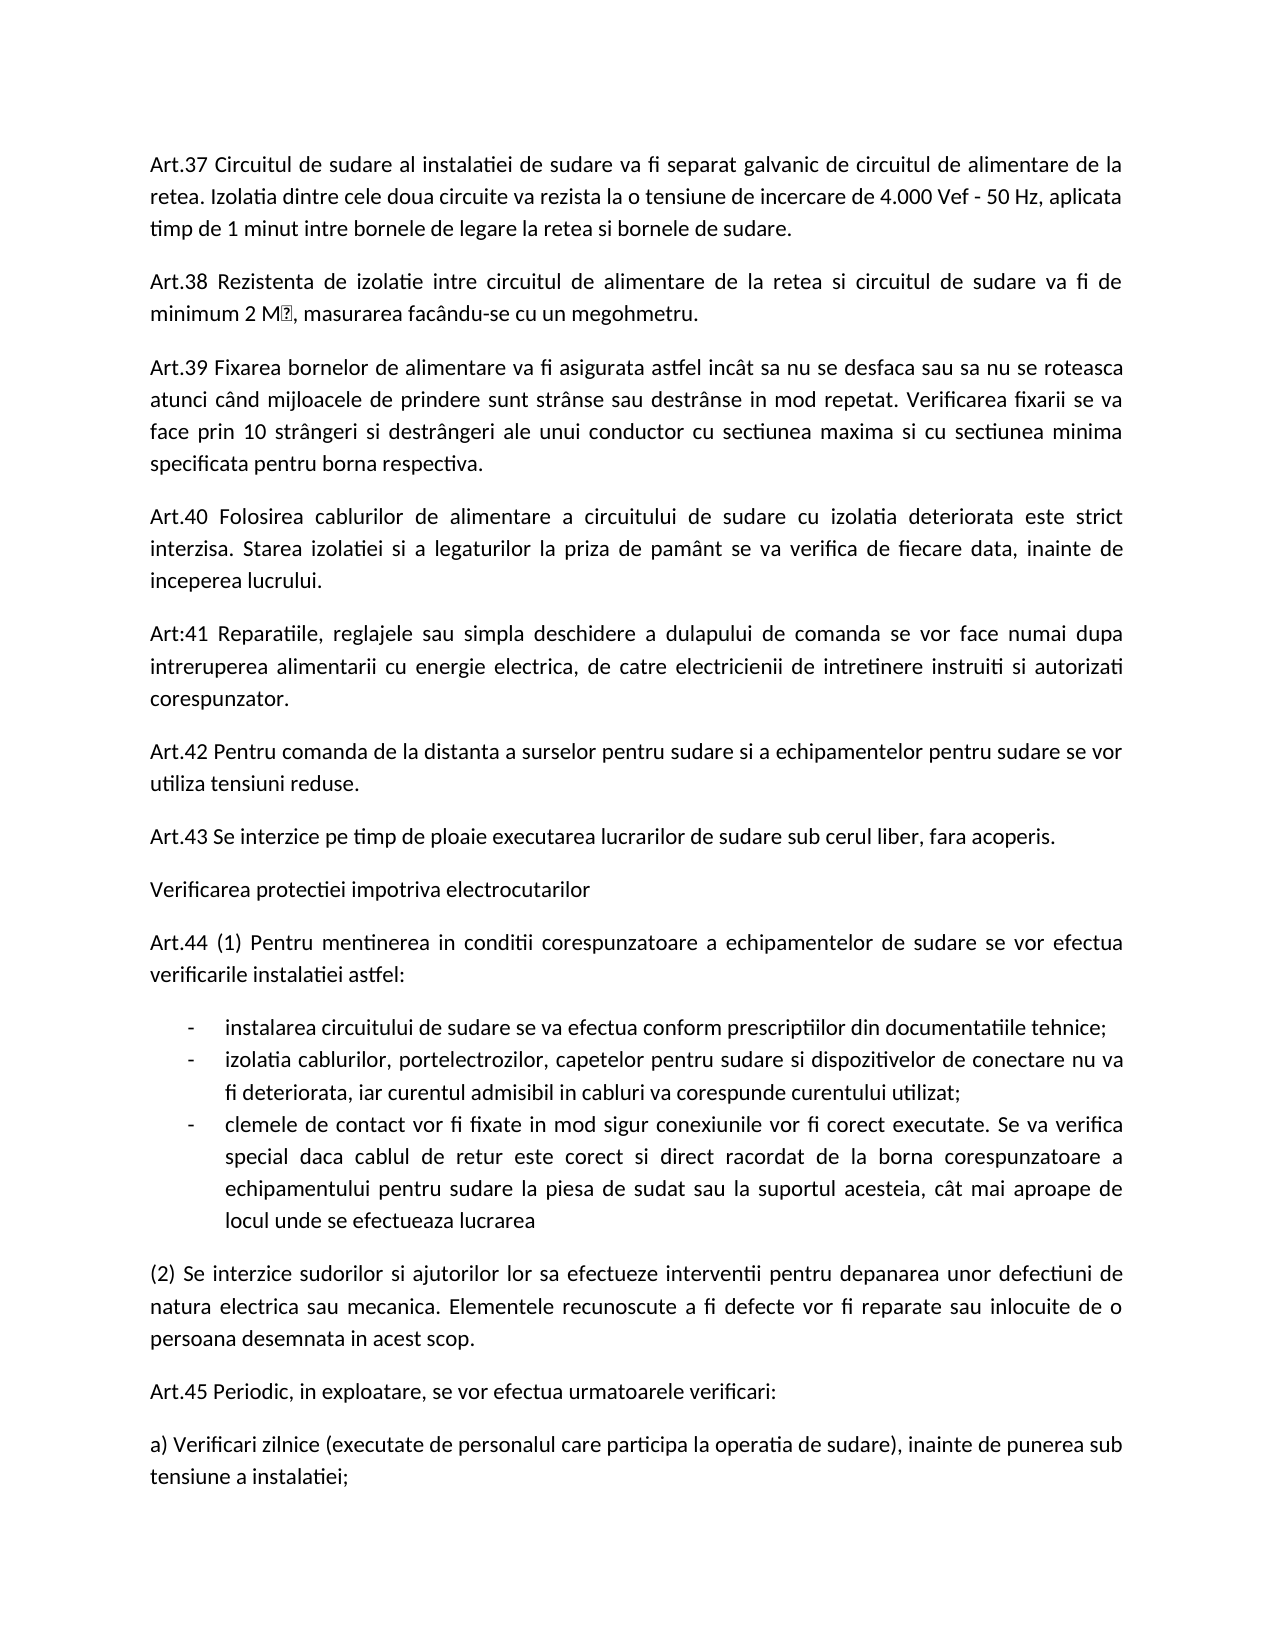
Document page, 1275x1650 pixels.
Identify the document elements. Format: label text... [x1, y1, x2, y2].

text Art.40 Folosirea cablurilor de alimentare a circuitului de sudare cu izolatia deteriorata este strict interzisa. Starea izolatiei si a legaturilor la priza de pamânt se va verifica de fiecare data, inainte de inceperea lucrului. [150, 502, 1125, 594]
text Art.43 Se interzice pe timp de ploaie executarea lucrarilor de sudare sub cerul liber, fara acoperis. [150, 822, 1125, 850]
list izolatia cablurilor, portelectrozilor, capetelor pentru sudare si dispozitivelor de conectare nu va fi deteriorata, iar curentul admisibil in cabluri va corespunde curentului utilizat; [187, 1046, 1125, 1106]
text Verificarea protectiei impotriva electrocutarilor [150, 875, 1125, 903]
text Art.37 Circuitul de sudare al instalatiei de sudare va fi separat galvanic de circuitul de alimentare de la retea. Izolatia dintre cele doua circuite va rezista la o tensiune de incercare de 4.000 Vef - 50 Hz, aplicata timp de 1 minut intre bornele de legare la retea si bornele de sudare. [150, 150, 1125, 242]
text Art.42 Pentru comanda de la distanta a surselor pentru sudare si a echipamentelor pentru sudare se vor utiliza tensiuni reduse. [150, 737, 1125, 797]
text Art.44 (1) Pentru mentinerea in conditii corespunzatoare a echipamentelor de sudare se vor efectua verificarile instalatiei astfel: [150, 928, 1125, 988]
text (2) Se interzice sudorilor si ajutorilor lor sa efectueze interventii pentru depanarea unor defectiuni de natura electrica sau mecanica. Elementele recunoscute a fi defecte vor fi reparate sau inlocuite de o persoana desemnata in acest scop. [150, 1259, 1125, 1352]
text Art.38 Rezistenta de izolatie intre circuitul de alimentare de la retea si circuitul de sudare va fi de minimum 2 M, masurarea facându-se cu un megohmetru. [150, 267, 1125, 328]
list clemele de contact vor fi fixate in mod sigur conexiunile vor fi corect executate. Se va verifica special daca cablul de retur este corect si direct racordat de la borna corespunzatoare a echipamentului pentru sudare la piesa de sudat sau la suportul acesteia, cât mai aproape de locul unde se efectueaza lucrarea [187, 1110, 1125, 1234]
text Art:41 Reparatiile, reglajele sau simpla deschidere a dulapului de comanda se vor face numai dupa intreruperea alimentarii cu energie electrica, de catre electricienii de intretinere instruiti si autorizati corespunzator. [150, 619, 1125, 712]
text Art.45 Periodic, in exploatare, se vor efectua urmatoarele verificari: [150, 1377, 1125, 1405]
text a) Verificari zilnice (executate de personalul care participa la operatia de sudare), inainte de punerea sub tensiune a instalatiei; [150, 1430, 1125, 1490]
text Art.39 Fixarea bornelor de alimentare va fi asigurata astfel incât sa nu se desfaca sau sa nu se roteasca atunci când mijloacele de prindere sunt strânse sau destrânse in mod repetat. Verificarea fixarii se va face prin 10 strângeri si destrângeri ale unui conductor cu sectiunea maxima si cu sectiunea minima specificata pentru borna respectiva. [150, 353, 1125, 477]
list instalarea circuitului de sudare se va efectua conform prescriptiilor din documentatiile tehnice; [187, 1013, 1125, 1041]
